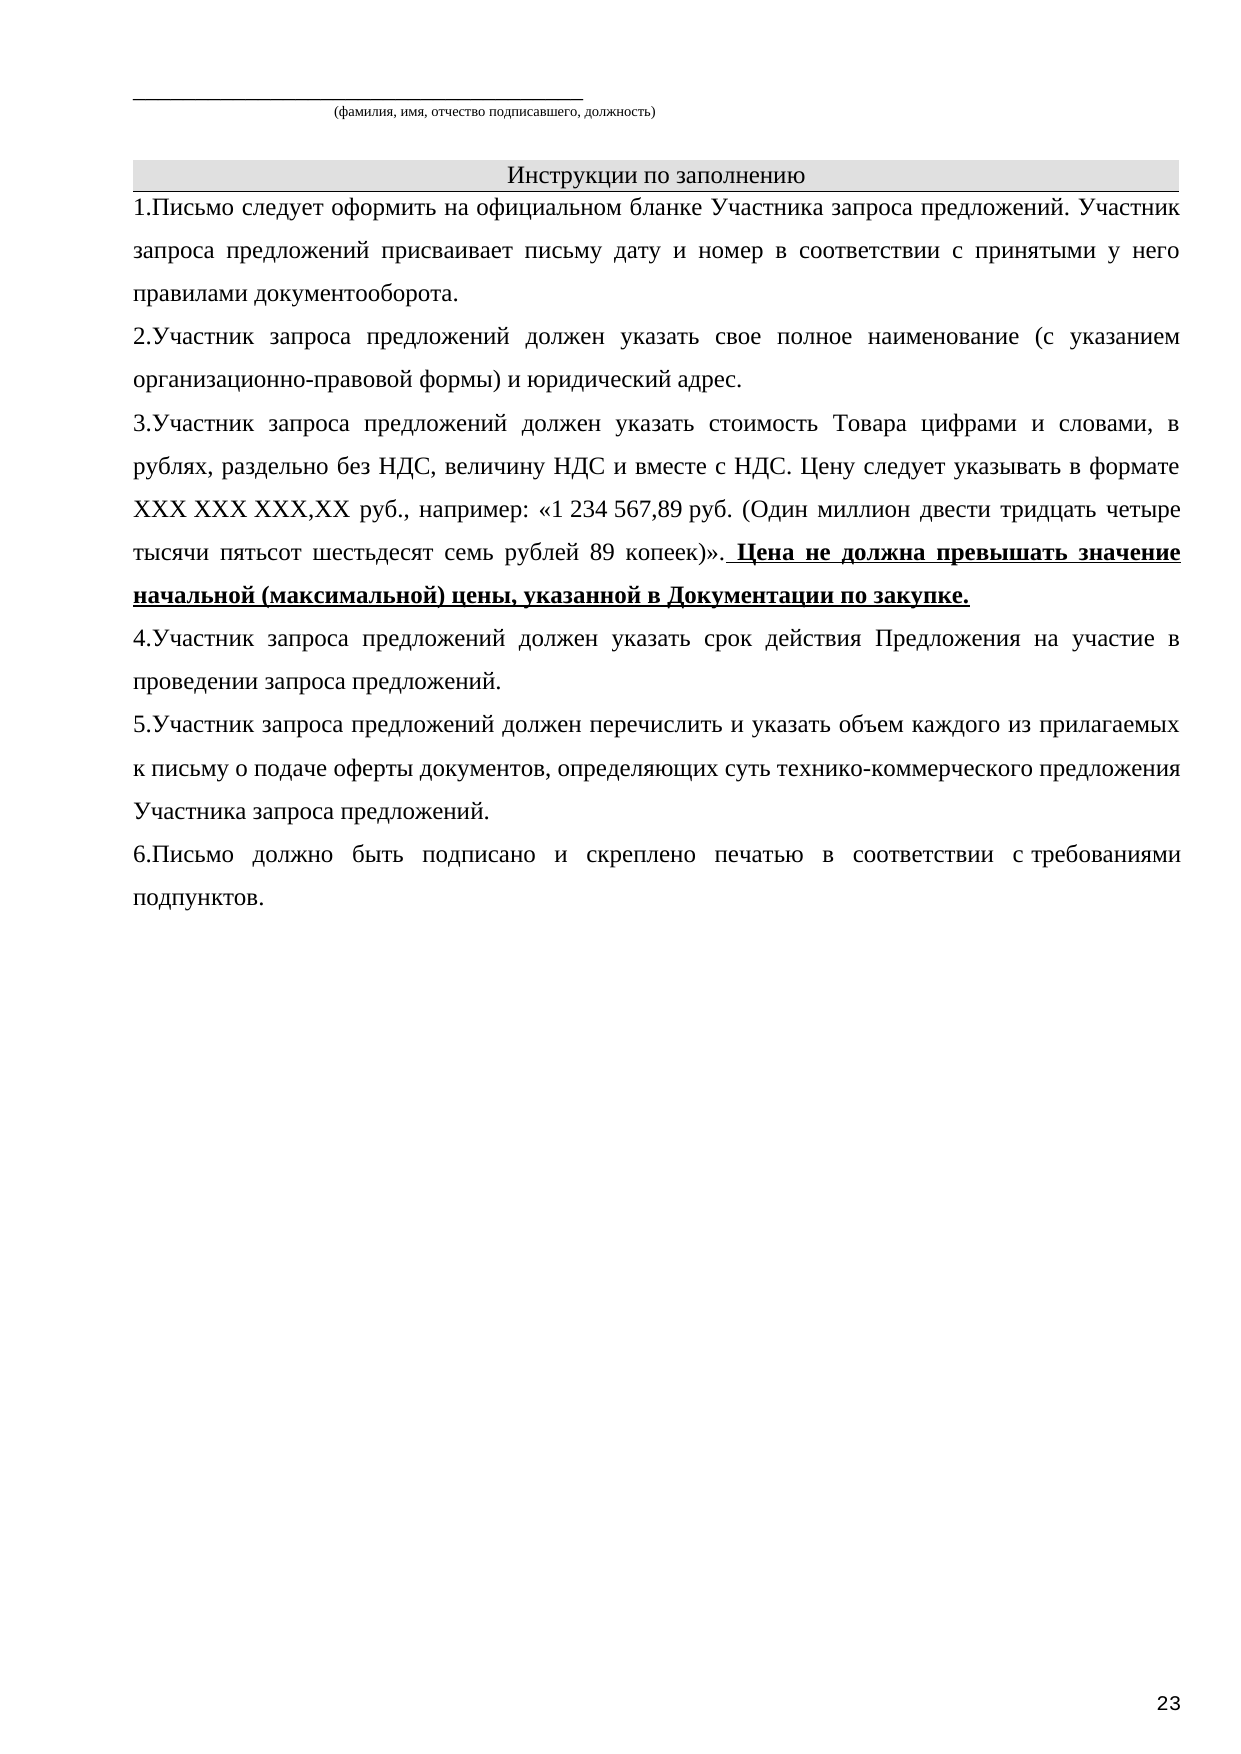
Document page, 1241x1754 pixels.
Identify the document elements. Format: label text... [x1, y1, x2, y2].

text 6.Письмо должно быть подписано и скреплено печатью в соответствии с требованиями подпунктов. [133, 839, 1181, 911]
text (фамилия, имя, отчество подписавшего, должность) [133, 103, 797, 131]
text 1.Письмо следует оформить на официальном бланке Участника запроса предложений. Участник запроса предложений присваивает письму дату и номер в соответствии с принятыми у него правилами документооборота. [133, 192, 1181, 307]
text Инструкции по заполнению [133, 160, 1179, 191]
text 2.Участник запроса предложений должен указать свое полное наименование (с указанием организационно-правовой формы) и юридический адрес. [133, 321, 1181, 393]
text ____________________________________ [133, 74, 1181, 103]
text 5.Участник запроса предложений должен перечислить и указать объем каждого из прилагаемых к письму о подаче оферты документов, определяющих суть технико-коммерческого предложения Участника запроса предложений. [133, 709, 1181, 824]
text 4.Участник запроса предложений должен указать срок действия Предложения на участие в проведении запроса предложений. [133, 623, 1181, 695]
text 3.Участник запроса предложений должен указать стоимость Товара цифрами и словами, в рублях, раздельно без НДС, величину НДС и вместе с НДС. Цену следует указывать в формате ХХХ ХХХ ХХХ,ХХ руб., например: «1 234 567,89 руб. (Один миллион двести тридцать четыре тысячи пятьсот шестьдесят семь рублей 89 копеек)». Цена не должна превышать значение начальной (максимальной) цены, указанной в Документации по закупке. [133, 408, 1181, 609]
